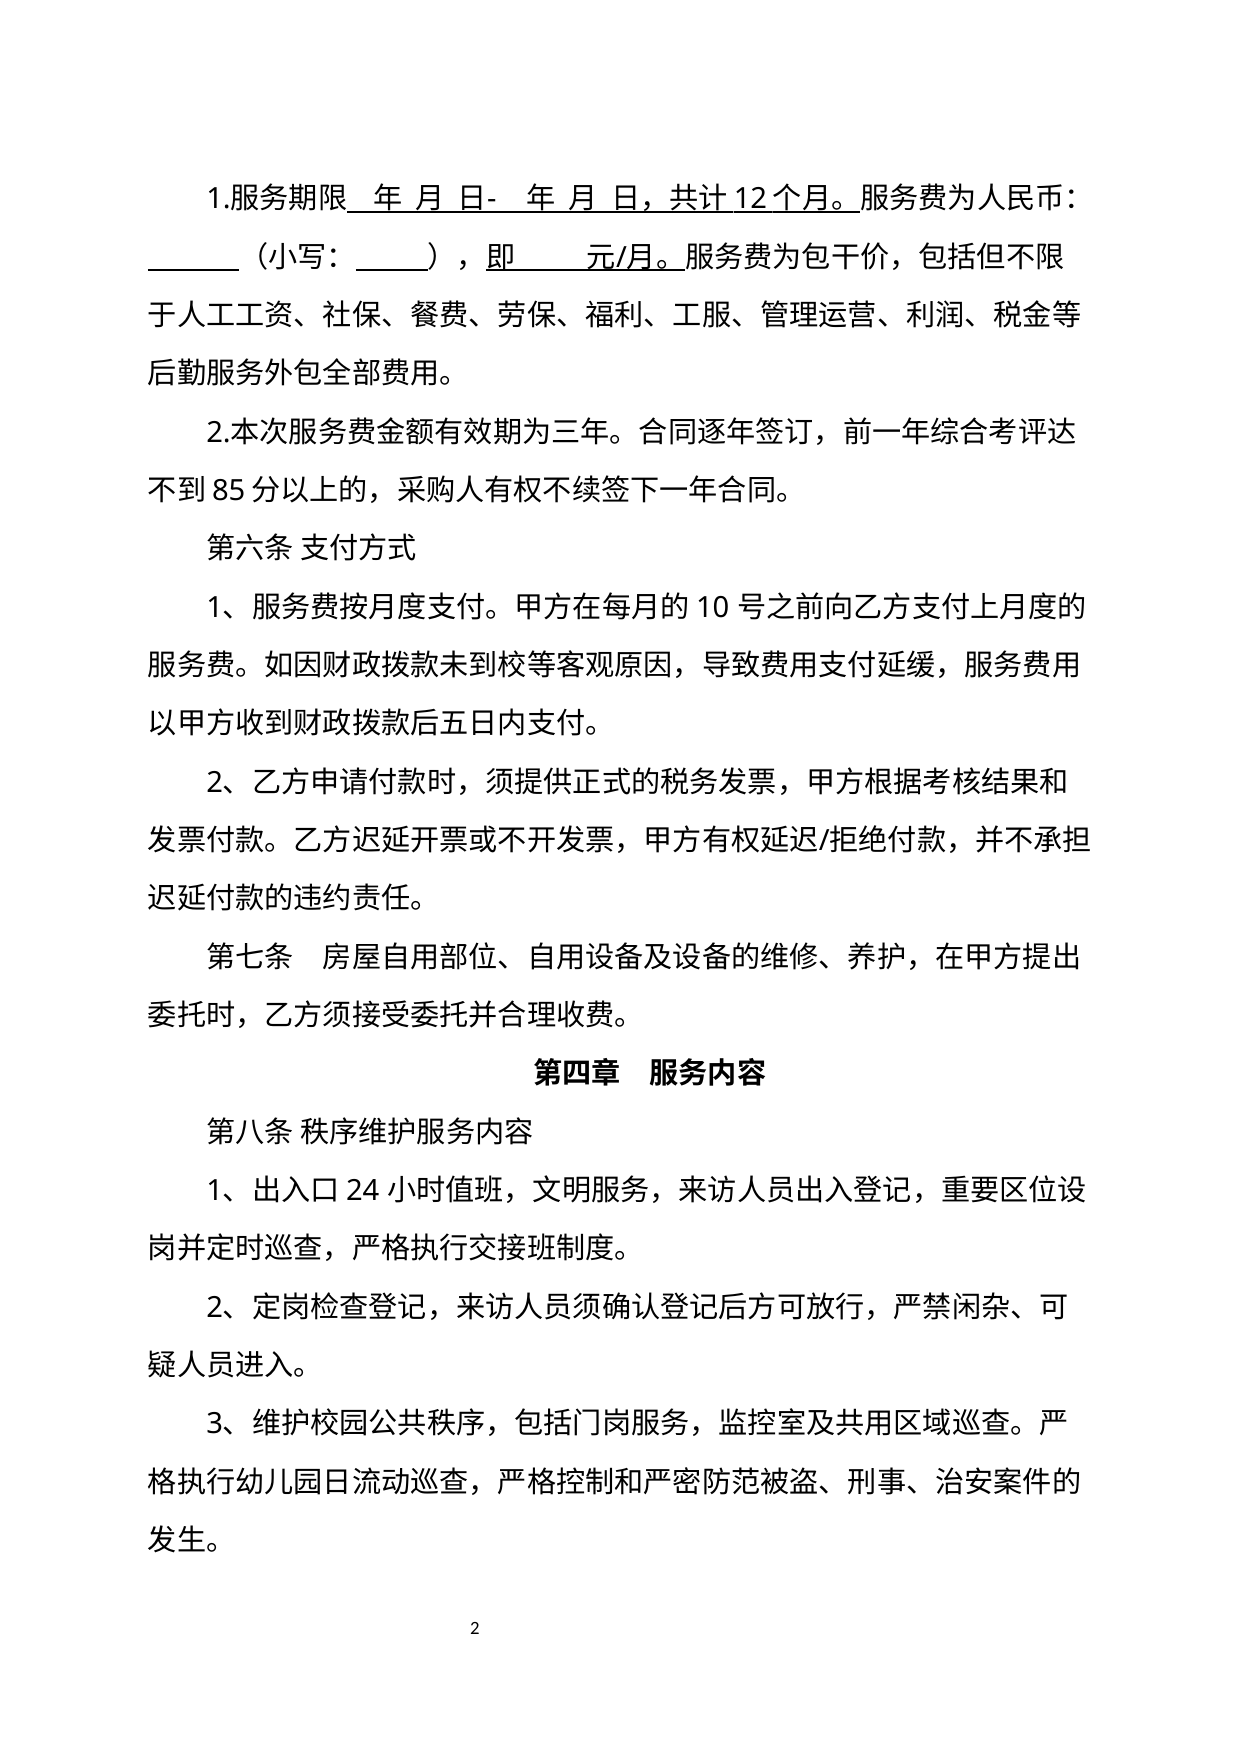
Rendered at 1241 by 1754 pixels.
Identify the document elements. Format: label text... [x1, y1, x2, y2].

text 第七条 房屋自用部位、自用设备及设备的维修、养护，在甲方提出委托时，乙方须接受委托并合理收费。 [148, 920, 1093, 1037]
text 2、定岗检查登记，来访人员须确认登记后方可放行，严禁闲杂、可疑人员进入。 [148, 1270, 1093, 1387]
text 第四章 服务内容 [148, 1037, 1093, 1095]
text 1.服务期限 年 月 日- 年 月 日，共计12个月。服务费为人民币： （小写： ），即 元/月。服务费为包干价，包括但不限于人工工资、社保、餐费、劳保、福利、工服、管理运营、利润、税金等后勤服务外包全部费用。 [148, 162, 1093, 395]
text 第八条 秩序维护服务内容 [148, 1095, 1093, 1154]
text 2、乙方申请付款时，须提供正式的税务发票，甲方根据考核结果和发票付款。乙方迟延开票或不开发票，甲方有权延迟/拒绝付款，并不承担迟延付款的违约责任。 [148, 745, 1093, 920]
text 1、出入口 24 小时值班，文明服务，来访人员出入登记，重要区位设岗并定时巡查，严格执行交接班制度。 [148, 1154, 1093, 1270]
text 第六条 支付方式 [148, 512, 1093, 570]
text 3、维护校园公共秩序，包括门岗服务，监控室及共用区域巡查。严格执行幼儿园日流动巡查，严格控制和严密防范被盗、刑事、治安案件的发生。 [148, 1387, 1093, 1562]
text 2.本次服务费金额有效期为三年。合同逐年签订，前一年综合考评达不到85分以上的，采购人有权不续签下一年合同。 [148, 395, 1093, 512]
text 1、服务费按月度支付。甲方在每月的 10 号之前向乙方支付上月度的服务费。如因财政拨款未到校等客观原因，导致费用支付延缓，服务费用以甲方收到财政拨款后五日内支付。 [148, 570, 1093, 745]
